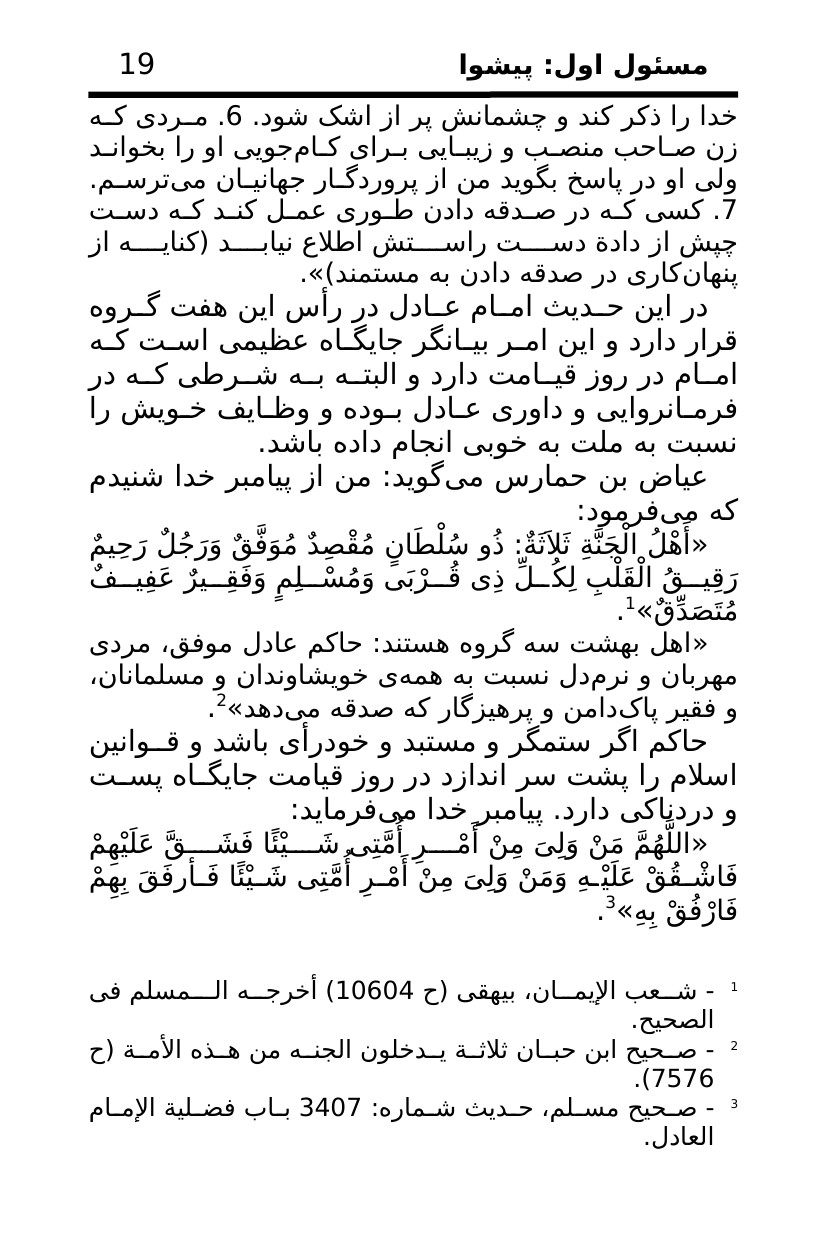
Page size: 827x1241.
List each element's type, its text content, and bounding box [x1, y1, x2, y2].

text «أَهْلُ الْجَنَّةِ ثَلاَثَةٌ: ذُو سُلْطَانٍ مُقْصِدٌ مُوَفَّقٌ وَرَجُلٌ رَحِيمٌ رَقِيقُ الْقَلْبِ لِكُلِّ ذِى قُرْبَى وَمُسْلِمٍ وَفَقِيرٌ عَفِيفٌ مُتَصَدِّقٌ». [89, 527, 738, 628]
text در این حدیث امام عادل در رأس این هفت گروه قرار دارد و این امر بیانگر جایگاه عظیمی است که امام در روز قیامت دارد و البته به شرطی که در فرمانروایی و داوری عادل بوده و وظایف خویش را نسبت به ملت به خوبی انجام داده باشد. [89, 289, 738, 459]
text حاکم اگر ستمگر و مستبد و خودرأی باشد و قوانین اسلام را پشت سر اندازد در روز قیامت جایگاه پست و دردناکی دارد. پیامبر خدا می‌فرماید: [89, 725, 738, 827]
text «اهل بهشت سه گروه هستند: حاکم عادل موفق، مردی مهربان و نرم‌دل نسبت به همه‌ی خویشاوندان و مسلمانان، و فقیر پاک‌دامن و پرهیزگار که صدقه می‌دهد». [89, 628, 738, 725]
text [89, 100, 738, 289]
text عیاض بن حمار‌س می‌گوید: من از پیامبر خدا شنیدم که می‌فرمود: [89, 459, 738, 527]
text «اللَّهُمَّ مَنْ وَلِىَ مِنْ أَمْرِ أُمَّتِى شَيْئًا فَشَقَّ عَلَيْهِمْ فَاشْقُقْ عَلَيْهِ وَمَنْ وَلِىَ مِنْ أَمْرِ أُمَّتِى شَيْئًا فَأرفَقَ بِهِمْ فَارْفُقْ بِهِ». [89, 827, 738, 927]
